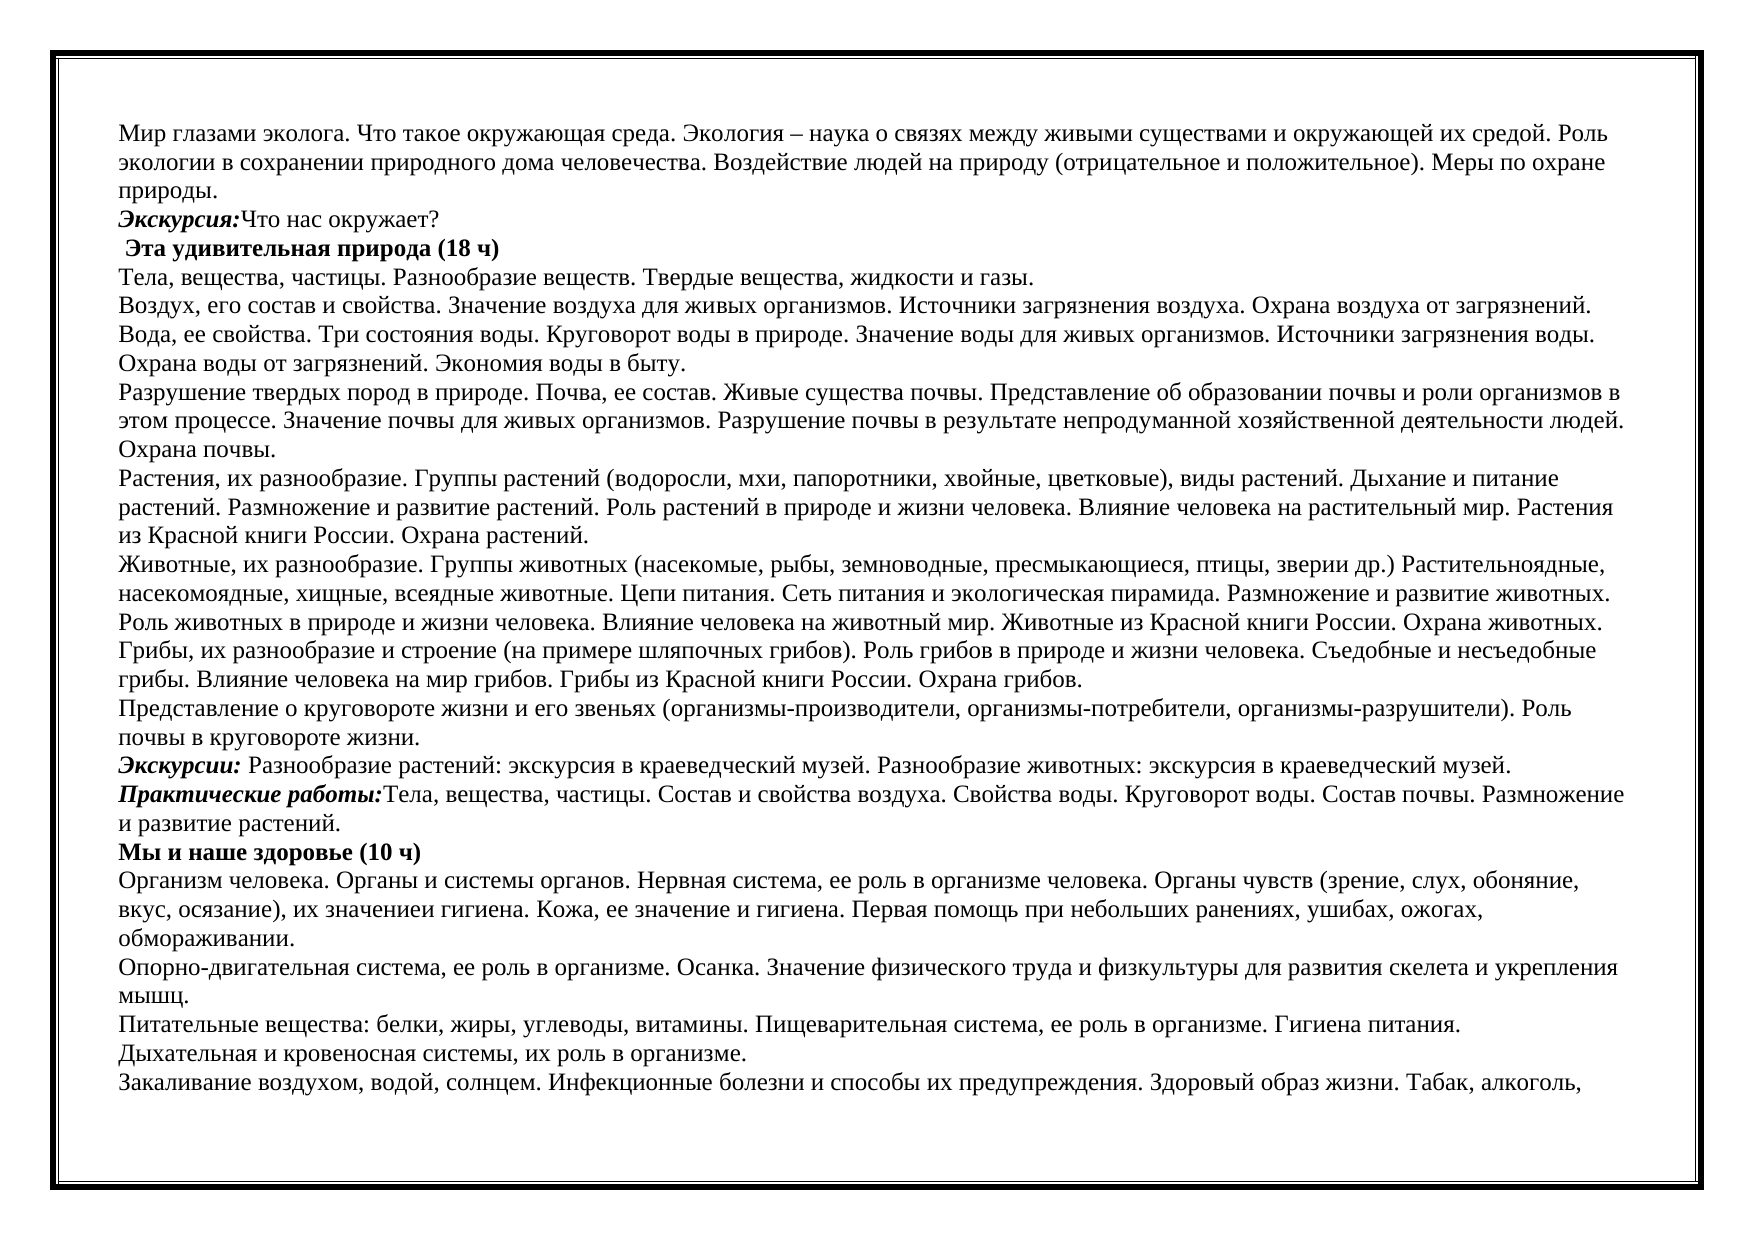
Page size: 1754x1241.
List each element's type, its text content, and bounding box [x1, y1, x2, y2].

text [118, 118, 1636, 233]
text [118, 837, 1636, 1096]
text Эта удивительная природа (18 ч) Тела, вещества, частицы. Разнообразие веществ. Твердые вещества, жидкости и газы. Воздух, его состав и свойства. Значение воздуха для живых организмов. Источники загрязнения воздуха. Охрана воздуха от загрязнений. Вода, ее свойства. Три состояния воды. Круговорот воды в природе. Значение воды для живых организмов. Источники загрязнения воды. Охрана воды от загрязнений. Экономия воды в быту. Разрушение твердых пород в природе. Почва, ее состав. Живые существа почвы. Представление об образовании почвы и роли организмов в этом процессе. Значение почвы для живых организмов. Разрушение почвы в результате непродуманной хозяйственной деятельности людей. Охрана почвы. Растения, их разнообразие. Группы растений (водоросли, мхи, папоротники, хвойные, цветковые), виды растений. Дыхание и питание растений. Размножение и развитие растений. Роль растений в природе и жизни человека. Влияние человека на растительный мир. Растения из Красной книги России. Охрана растений. Животные, их разнообразие. Группы животных (насекомые, рыбы, земноводные, пресмыкающиеся, птицы, зверии др.) Растительноядные, насекомоядные, хищные, всеядные животные. Цепи питания. Сеть питания и экологическая пирамида. Размножение и развитие животных. Роль животных в природе и жизни человека. Влияние человека на животный мир. Животные из Красной книги России. Охрана животных. Грибы, их разнообразие и строение (на примере шляпочных грибов). Роль грибов в природе и жизни человека. Съедобные и несъедобные грибы. Влияние человека на мир грибов. Грибы из Красной книги России. Охрана грибов. Представление о круговороте жизни и его звеньях (организмы-производители, организмы-потребители, организмы-разрушители). Роль почвы в круговороте жизни. Экскурсии: Разнообразие растений: экскурсия в краеведческий музей. Разнообразие животных: экскурсия в краеведческий музей. Практические работы:Тела, вещества, частицы. Состав и свойства воздуха. Свойства воды. Круговорот воды. Состав почвы. Размножение и развитие растений. [118, 233, 1636, 837]
